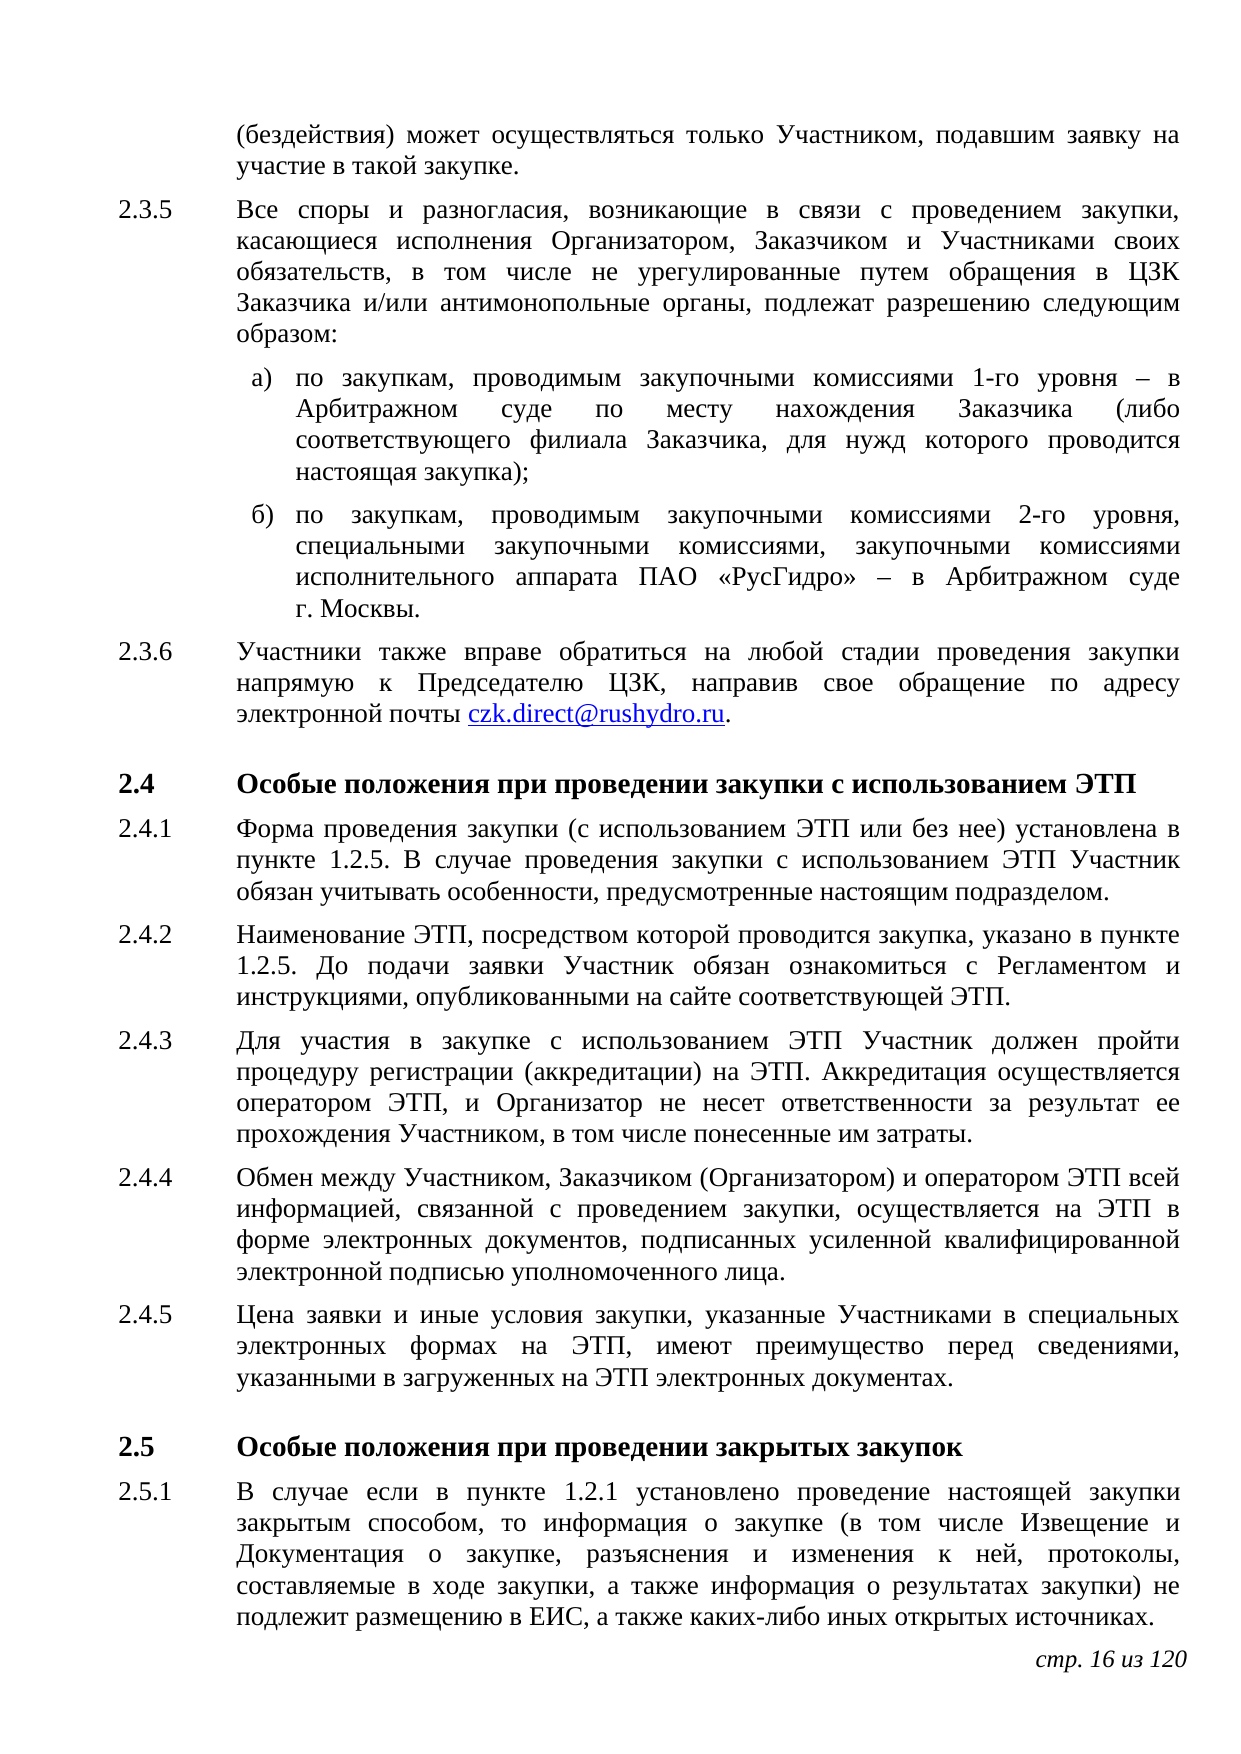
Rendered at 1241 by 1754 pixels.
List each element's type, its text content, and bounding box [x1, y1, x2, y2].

subtitle Особые положения при проведении закрытых закупок [118, 1429, 1181, 1463]
text Участники также вправе обратиться на любой стадии проведения закупки напрямую к Председателю ЦЗК, направив свое обращение по адресу электронной почты czk.direct@rushydro.ru. [118, 635, 1181, 729]
text Для участия в закупке с использованием ЭТП Участник должен пройти процедуру регистрации (аккредитации) на ЭТП. Аккредитация осуществляется оператором ЭТП, и Организатор не несет ответственности за результат ее прохождения Участником, в том числе понесенные им затраты. [118, 1024, 1181, 1149]
text Форма проведения закупки (с использованием ЭТП или без нее) установлена в пункте 1.2.5. В случае проведения закупки с использованием ЭТП Участник обязан учитывать особенности, предусмотренные настоящим подразделом. [118, 812, 1181, 906]
text Наименование ЭТП, посредством которой проводится закупка, указано в пункте 1.2.5. До подачи заявки Участник обязан ознакомиться с Регламентом и инструкциями, опубликованными на сайте соответствующей ЭТП. [118, 918, 1181, 1012]
text Все споры и разногласия, возникающие в связи с проведением закупки, касающиеся исполнения Организатором, Заказчиком и Участниками своих обязательств, в том числе не урегулированные путем обращения в ЦЗК Заказчика и/или антимонопольные органы, подлежат разрешению следующим образом: [118, 193, 1181, 349]
text Обмен между Участником, Заказчиком (Организатором) и оператором ЭТП всей информацией, связанной с проведением закупки, осуществляется на ЭТП в форме электронных документов, подписанных усиленной квалифицированной электронной подписью уполномоченного лица. [118, 1161, 1181, 1286]
text Цена заявки и иные условия закупки, указанные Участниками в специальных электронных формах на ЭТП, имеют преимущество перед сведениями, указанными в загруженных на ЭТП электронных документах. [118, 1298, 1181, 1392]
subtitle Особые положения при проведении закупки с использованием ЭТП [118, 766, 1181, 800]
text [118, 118, 1181, 180]
list по закупкам, проводимым закупочными комиссиями 1-го уровня – в Арбитражном суде по месту нахождения Заказчика (либо соответствующего филиала Заказчика, для нужд которого проводится настоящая закупка); [251, 361, 1181, 486]
list по закупкам, проводимым закупочными комиссиями 2-го уровня, специальными закупочными комиссиями, закупочными комиссиями исполнительного аппарата ПАО «РусГидро» – в Арбитражном суде г. Москвы. [251, 498, 1181, 623]
text В случае если в пункте 1.2.1 установлено проведение настоящей закупки закрытым способом, то информация о закупке (в том числе Извещение и Документация о закупке, разъяснения и изменения к ней, протоколы, составляемые в ходе закупки, а также информация о результатах закупки) не подлежит размещению в ЕИС, а также каких-либо иных открытых источниках. [118, 1475, 1181, 1631]
